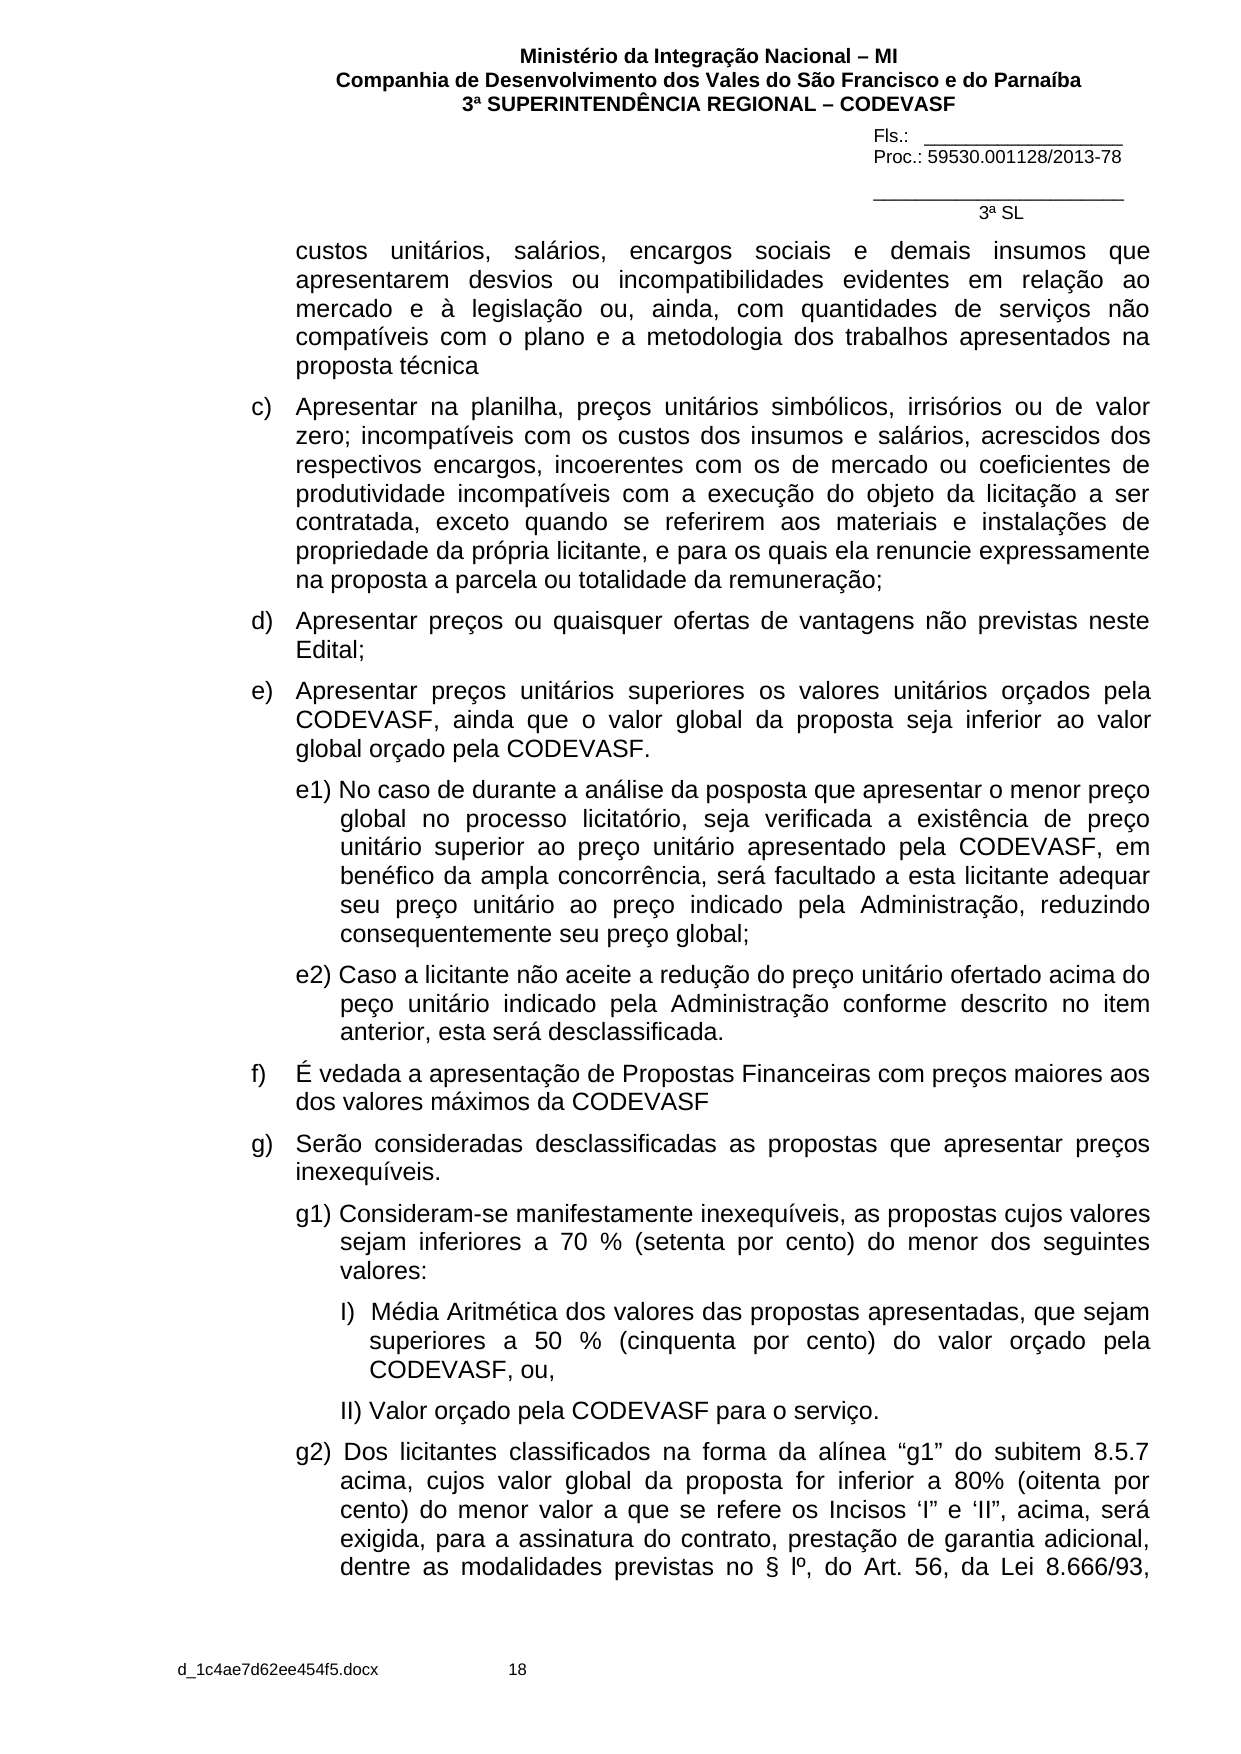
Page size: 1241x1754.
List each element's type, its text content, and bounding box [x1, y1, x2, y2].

text g1) Consideram-se manifestamente inexequíveis, as propostas cujos valores sejam inferiores a 70 % (setenta por cento) do menor dos seguintes valores: [295, 1198, 1152, 1285]
list É vedada a apresentação de Propostas Financeiras com preços maiores aos dos valores máximos da CODEVASF [251, 1058, 1152, 1116]
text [295, 1437, 1152, 1581]
list Apresentar preços ou quaisquer ofertas de vantagens não previstas neste Edital; [251, 606, 1152, 663]
list Serão consideradas desclassificadas as propostas que apresentar preços inexequíveis. [251, 1128, 1152, 1186]
text II) Valor orçado pela CODEVASF para o serviço. [340, 1396, 1152, 1425]
text I) Média Aritmética dos valores das propostas apresentadas, que sejam superiores a 50 % (cinquenta por cento) do valor orçado pela CODEVASF, ou, [340, 1297, 1152, 1383]
text e2) Caso a licitante não aceite a redução do preço unitário ofertado acima do peço unitário indicado pela Administração conforme descrito no item anterior, esta será desclassificada. [295, 960, 1152, 1046]
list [251, 236, 1152, 380]
list Apresentar preços unitários superiores os valores unitários orçados pela CODEVASF, ainda que o valor global da proposta seja inferior ao valor global orçado pela CODEVASF. [251, 676, 1152, 762]
list Apresentar na planilha, preços unitários simbólicos, irrisórios ou de valor zero; incompatíveis com os custos dos insumos e salários, acrescidos dos respectivos encargos, incoerentes com os de mercado ou coeficientes de produtividade incompatíveis com a execução do objeto da licitação a ser contratada, exceto quando se referirem aos materiais e instalações de propriedade da própria licitante, e para os quais ela renuncie expressamente na proposta a parcela ou totalidade da remuneração; [251, 392, 1152, 593]
text e1) No caso de durante a análise da posposta que apresentar o menor preço global no processo licitatório, seja verificada a existência de preço unitário superior ao preço unitário apresentado pela CODEVASF, em benéfico da ampla concorrência, será facultado a esta licitante adequar seu preço unitário ao preço indicado pela Administração, reduzindo consequentemente seu preço global; [295, 775, 1152, 947]
